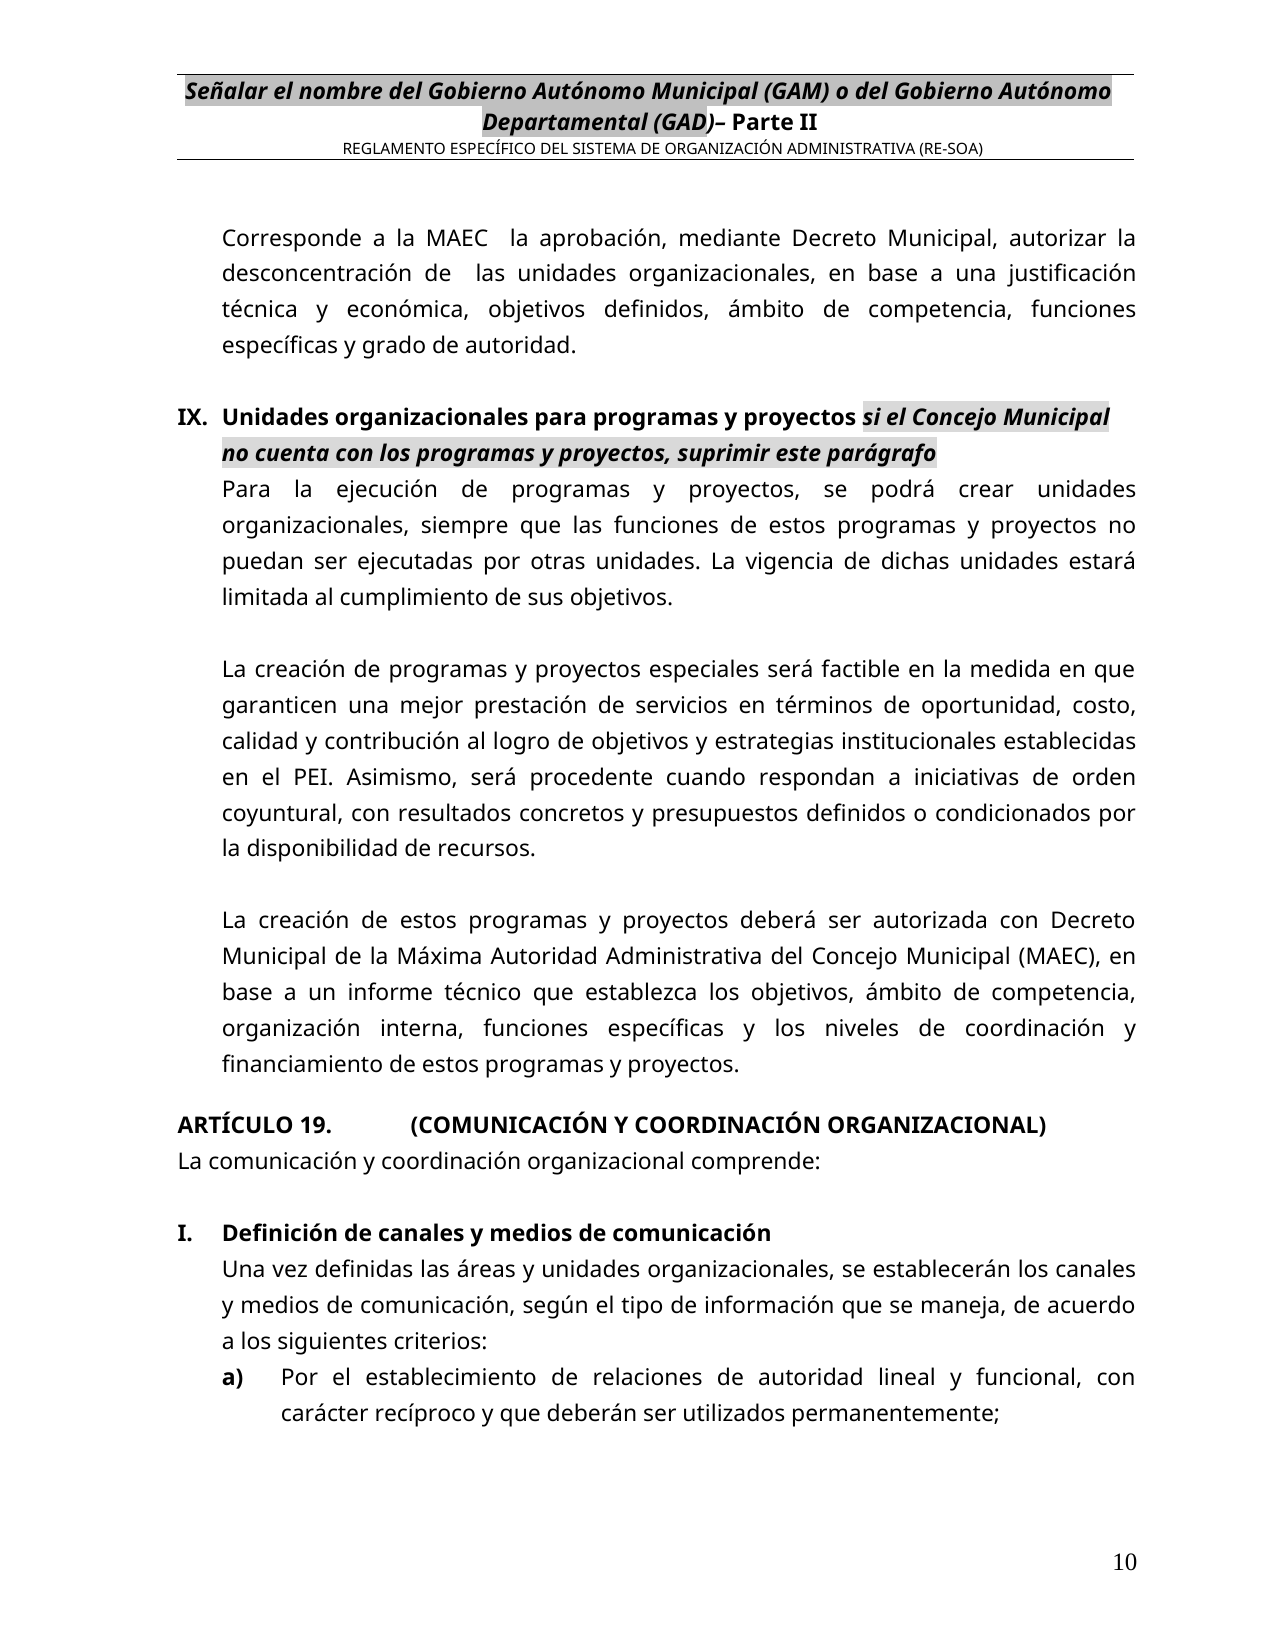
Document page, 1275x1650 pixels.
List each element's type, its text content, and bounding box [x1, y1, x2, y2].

text Corresponde a la MAEC la aprobación, mediante Decreto Municipal, autorizar la desconcentración de las unidades organizacionales, en base a una justificación técnica y económica, objetivos definidos, ámbito de competencia, funciones específicas y grado de autoridad. [222, 221, 1137, 361]
text Para la ejecución de programas y proyectos, se podrá crear unidades organizacionales, siempre que las funciones de estos programas y proyectos no puedan ser ejecutadas por otras unidades. La vigencia de dichas unidades estará limitada al cumplimiento de sus objetivos. [222, 473, 1137, 612]
list Unidades organizacionales para programas y proyectos si el Concejo Municipal no cuenta con los programas y proyectos, suprimir este parágrafo [177, 401, 1137, 468]
list Por el establecimiento de relaciones de autoridad lineal y funcional, con carácter recíproco y que deberán ser utilizados permanentemente; [222, 1361, 1137, 1428]
subtitle (COMUNICACIÓN Y COORDINACIÓN ORGANIZACIONAL) [177, 1109, 1161, 1140]
text La comunicación y coordinación organizacional comprende: [177, 1145, 1137, 1176]
list Definición de canales y medios de comunicación [177, 1217, 1137, 1248]
text La creación de programas y proyectos especiales será factible en la medida en que garanticen una mejor prestación de servicios en términos de oportunidad, costo, calidad y contribución al logro de objetivos y estrategias institucionales establecidas en el PEI. Asimismo, será procedente cuando respondan a iniciativas de orden coyuntural, con resultados concretos y presupuestos definidos o condicionados por la disponibilidad de recursos. [222, 653, 1137, 864]
text Una vez definidas las áreas y unidades organizacionales, se establecerán los canales y medios de comunicación, según el tipo de información que se maneja, de acuerdo a los siguientes criterios: [222, 1253, 1137, 1356]
text La creación de estos programas y proyectos deberá ser autorizada con Decreto Municipal de la Máxima Autoridad Administrativa del Concejo Municipal (MAEC), en base a un informe técnico que establezca los objetivos, ámbito de competencia, organización interna, funciones específicas y los niveles de coordinación y financiamiento de estos programas y proyectos. [222, 904, 1137, 1079]
